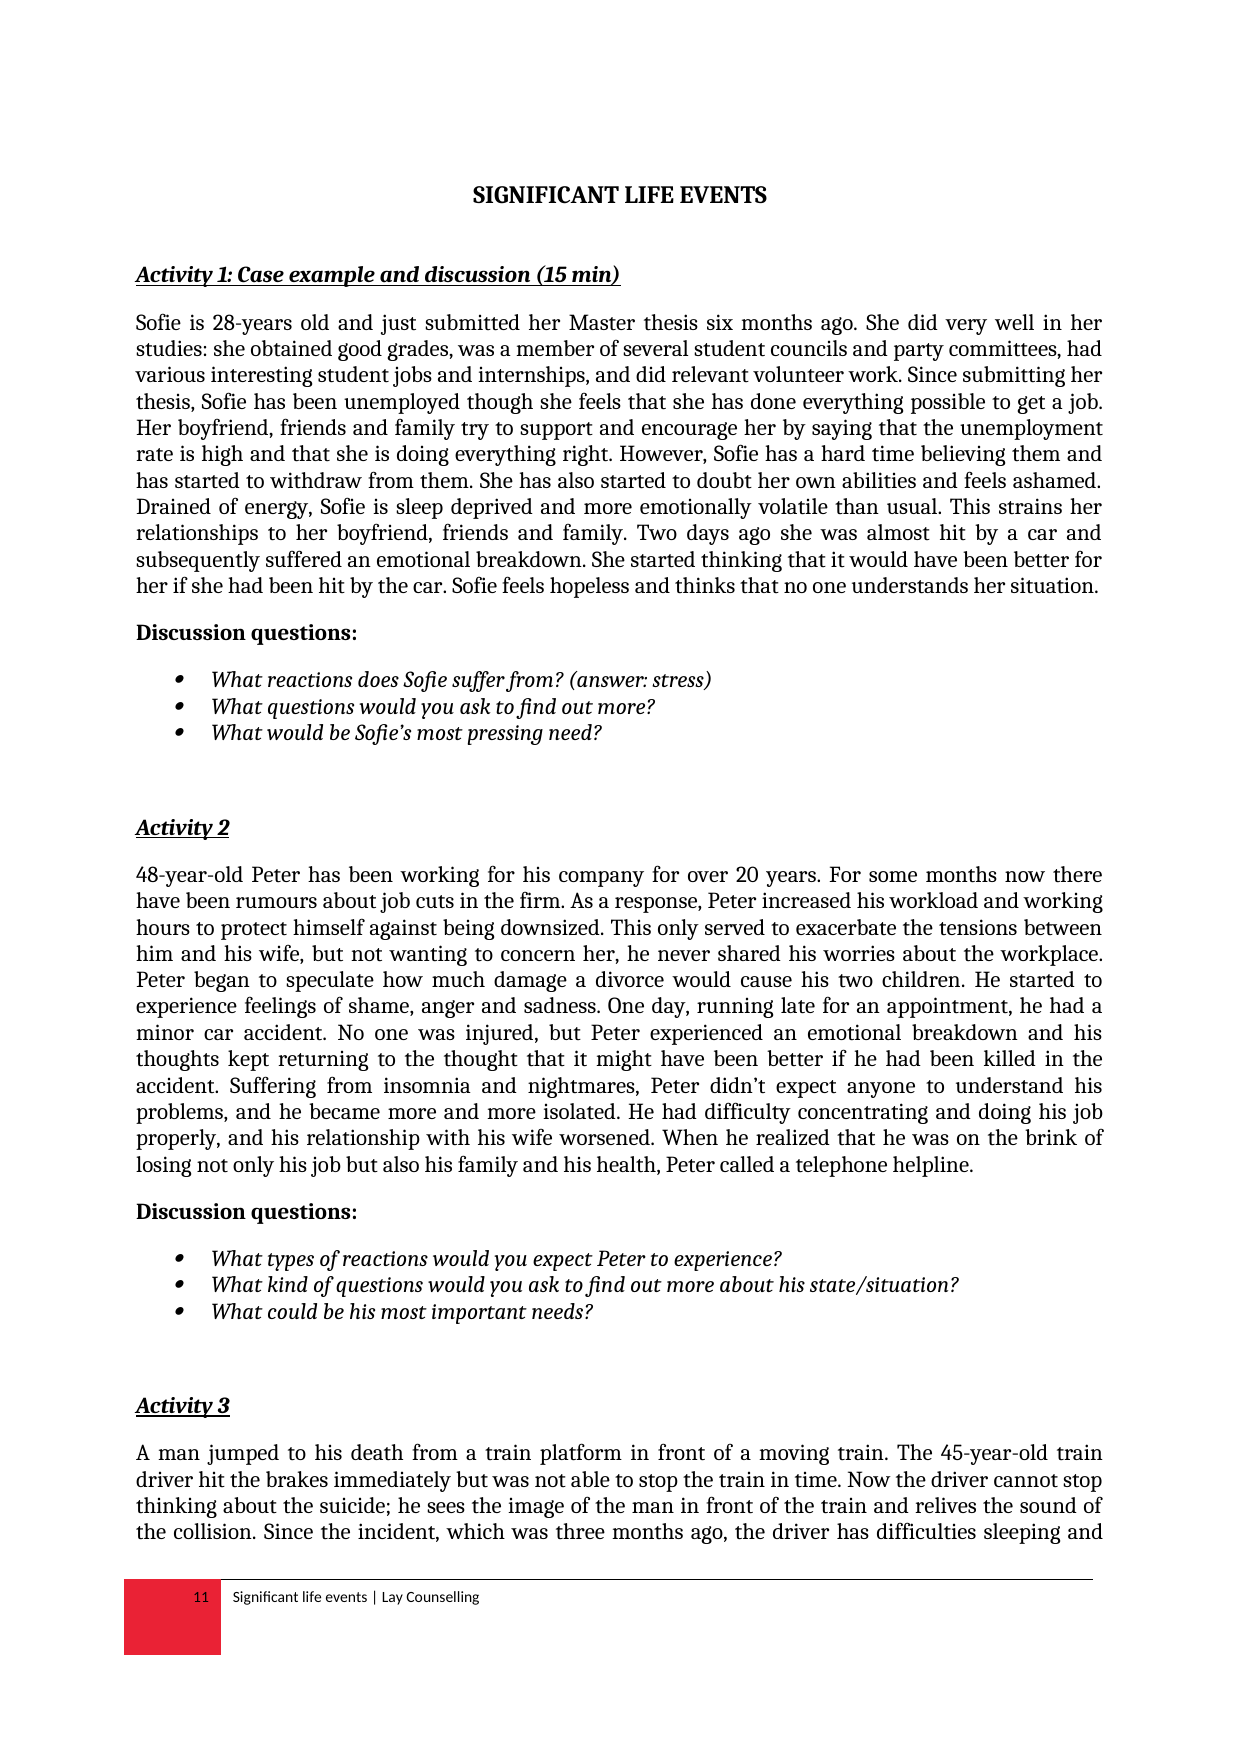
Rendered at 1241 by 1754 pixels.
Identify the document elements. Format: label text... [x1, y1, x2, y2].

list What reactions does Sofie suffer from? (answer: stress) [173, 667, 1104, 694]
list What questions would you ask to find out more? [173, 694, 1104, 720]
list What types of reactions would you expect Peter to experience? [173, 1246, 1104, 1272]
list What could be his most important needs? [173, 1298, 1104, 1325]
text Discussion questions: [136, 1199, 1104, 1225]
text Activity 3 [136, 1393, 1104, 1419]
text Activity 2 [136, 814, 1104, 841]
text Activity 1: Case example and discussion (15 min) [136, 262, 1104, 288]
text 48-year-old Peter has been working for his company for over 20 years. For some months now there have been rumours about job cuts in the firm. As a response, Peter increased his workload and working hours to protect himself against being downsized. This only served to exacerbate the tensions between him and his wife, but not wanting to concern her, he never shared his worries about the workplace. Peter began to speculate how much damage a divorce would cause his two children. He started to experience feelings of shame, anger and sadness. One day, running late for an appointment, he had a minor car accident. No one was injured, but Peter experienced an emotional breakdown and his thoughts kept returning to the thought that it might have been better if he had been killed in the accident. Suffering from insomnia and nightmares, Peter didn’t expect anyone to understand his problems, and he became more and more isolated. He had difficulty concentrating and doing his job properly, and his relationship with his wife worsened. When he realized that he was on the brink of losing not only his job but also his family and his health, Peter called a telephone helpline. [136, 862, 1104, 1178]
text Sofie is 28-years old and just submitted her Master thesis six months ago. She did very well in her studies: she obtained good grades, was a member of several student councils and party committees, had various interesting student jobs and internships, and did relevant volunteer work. Since submitting her thesis, Sofie has been unemployed though she feels that she has done everything possible to get a job. Her boyfriend, friends and family try to support and encourage her by saying that the unemployment rate is high and that she is doing everything right. However, Sofie has a hard time believing them and has started to withdraw from them. She has also started to doubt her own abilities and feels ashamed. Drained of energy, Sofie is sleep deprived and more emotionally volatile than usual. This strains her relationships to her boyfriend, friends and family. Two days ago she was almost hit by a car and subsequently suffered an emotional breakdown. She started thinking that it would have been better for her if she had been hit by the car. Sofie feels hopeless and thinks that no one understands her situation. [136, 309, 1104, 599]
text Discussion questions: [136, 620, 1104, 646]
list What kind of questions would you ask to find out more about his state/situation? [173, 1272, 1104, 1298]
subtitle Significant life events [136, 181, 1104, 210]
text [136, 1440, 1104, 1546]
list What would be Sofie’s most pressing need? [173, 720, 1104, 746]
